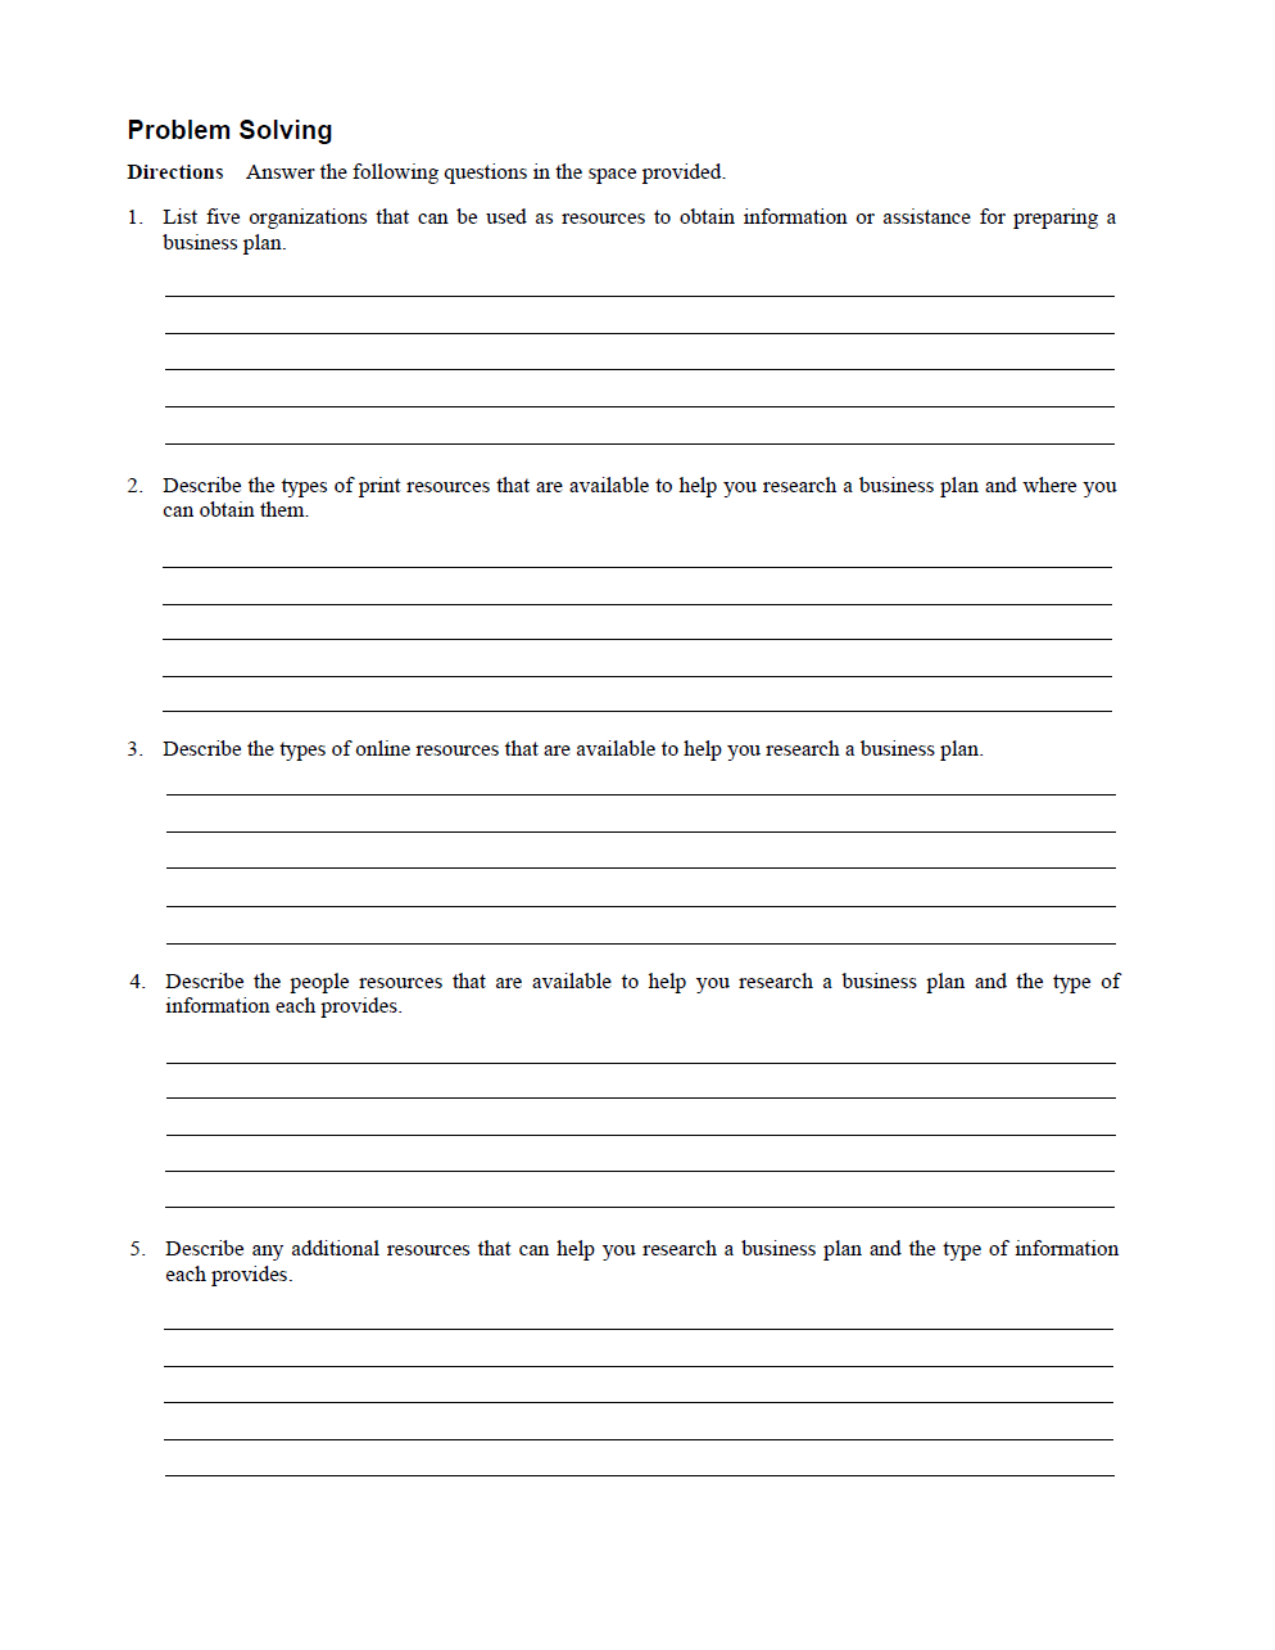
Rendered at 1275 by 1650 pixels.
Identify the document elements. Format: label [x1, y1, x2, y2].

picture [105, 90, 1169, 1492]
